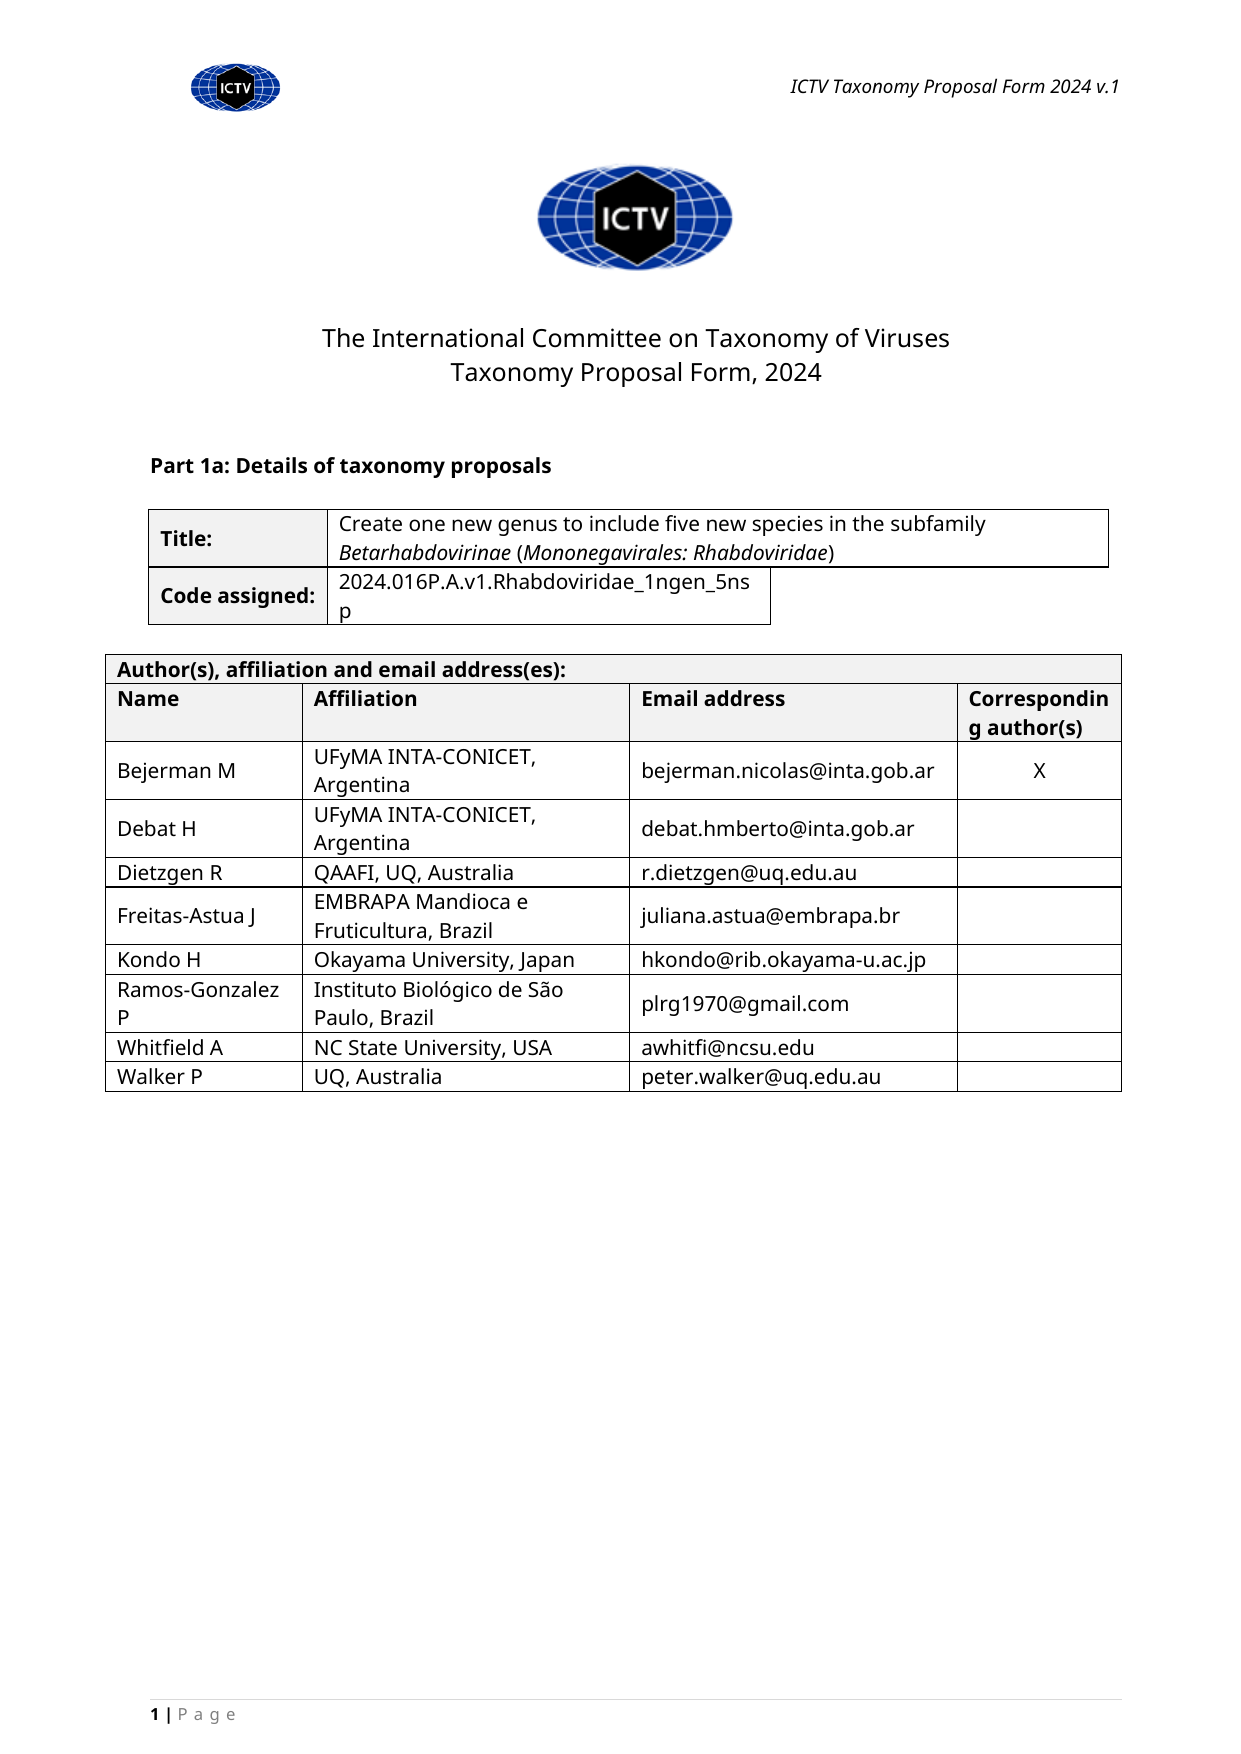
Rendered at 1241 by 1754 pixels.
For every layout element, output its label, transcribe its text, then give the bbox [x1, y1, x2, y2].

table_cell Code assigned: [149, 568, 327, 624]
table_cell Bejerman M [106, 742, 302, 799]
table_cell debat.hmberto@inta.gob.ar [630, 800, 957, 857]
table_cell Corresponding author(s) [958, 684, 1121, 741]
table_header Create one new genus to include five new species in the subfamily Betarhabdovirinae (Mononegavirales: Rhabdoviridae) [328, 510, 1108, 566]
table_cell QAAFI, UQ, Australia [303, 858, 629, 886]
table_cell Debat H [106, 800, 302, 857]
table_cell Whitfield A [106, 1033, 302, 1061]
table_cell 2024.016P.A.v1.Rhabdoviridae_1ngen_5nsp [328, 568, 770, 624]
table_cell Okayama University, Japan [303, 945, 629, 974]
table_cell r.dietzgen@uq.edu.au [630, 858, 957, 886]
picture [535, 150, 737, 274]
table_cell X [958, 742, 1121, 799]
table_cell hkondo@rib.okayama-u.ac.jp [630, 945, 957, 974]
table_cell [958, 888, 1121, 944]
table_cell Name [106, 684, 302, 741]
table_cell UFyMA INTA-CONICET, Argentina [303, 800, 629, 857]
table_cell [958, 800, 1121, 857]
table_cell Dietzgen R [106, 858, 302, 886]
text Part 1a: Details of taxonomy proposals [150, 452, 1122, 480]
table_cell bejerman.nicolas@inta.gob.ar [630, 742, 957, 799]
table_cell UQ, Australia [303, 1062, 629, 1091]
table_header Author(s), affiliation and email address(es): [106, 655, 1121, 683]
table_header Title: [149, 510, 327, 566]
table_cell peter.walker@uq.edu.au [630, 1062, 957, 1091]
table_cell UFyMA INTA-CONICET, Argentina [303, 742, 629, 799]
text Taxonomy Proposal Form, 2024 [150, 355, 1122, 389]
text The International Committee on Taxonomy of Viruses [150, 321, 1122, 355]
table_cell Email address [630, 684, 957, 741]
table_cell EMBRAPA Mandioca e Fruticultura, Brazil [303, 888, 629, 944]
table_cell [958, 945, 1121, 974]
table_cell [958, 975, 1121, 1032]
table_cell Kondo H [106, 945, 302, 974]
table_cell Ramos-Gonzalez P [106, 975, 302, 1032]
table_cell juliana.astua@embrapa.br [630, 888, 957, 944]
picture [190, 56, 282, 113]
table_cell awhitfi@ncsu.edu [630, 1033, 957, 1061]
table_cell plrg1970@gmail.com [630, 975, 957, 1032]
table_cell [958, 1033, 1121, 1061]
table_cell Freitas-Astua J [106, 888, 302, 944]
table_cell NC State University, USA [303, 1033, 629, 1061]
table_cell Walker P [106, 1062, 302, 1091]
table_cell [958, 858, 1121, 886]
table_cell Affiliation [303, 684, 629, 741]
table_cell [958, 1062, 1121, 1091]
table_cell Instituto Biológico de São Paulo, Brazil [303, 975, 629, 1032]
